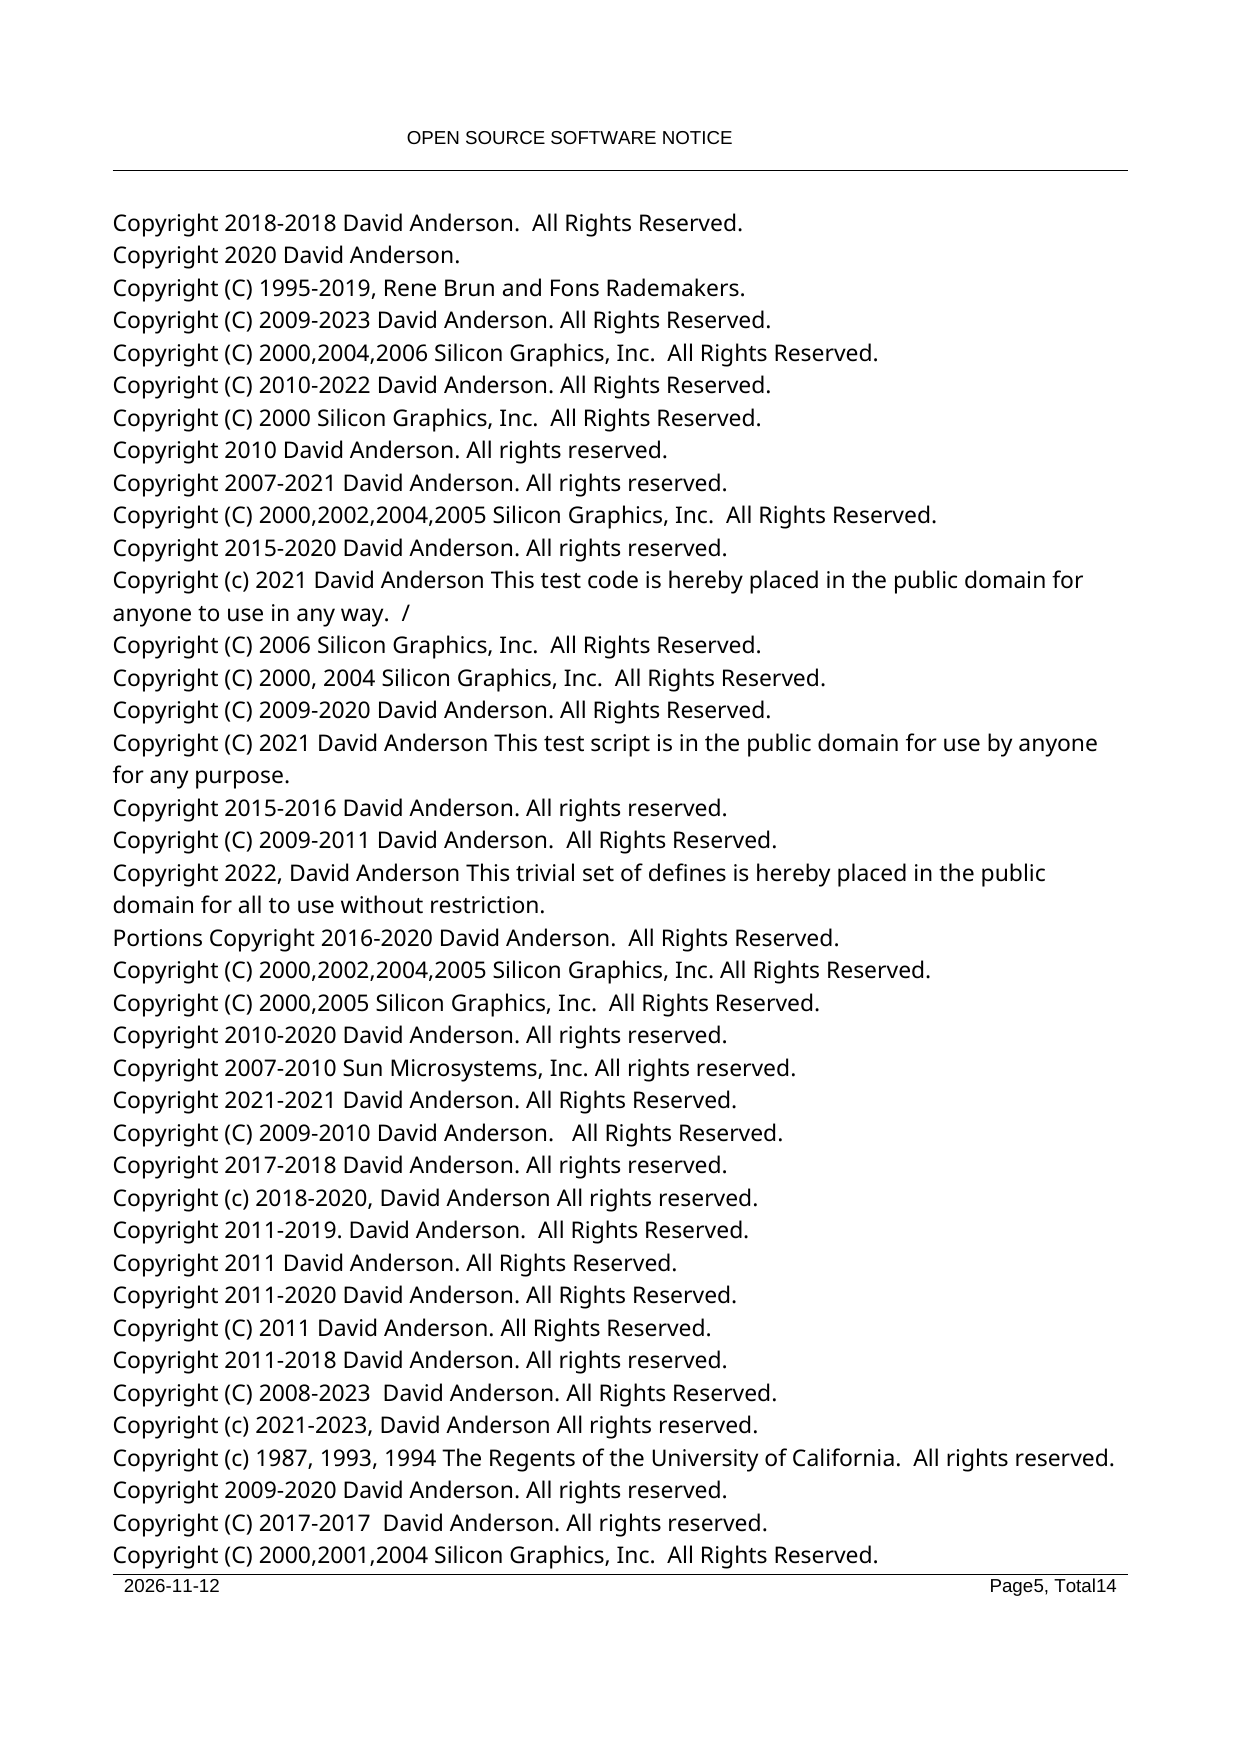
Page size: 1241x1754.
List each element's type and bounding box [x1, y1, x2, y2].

text [112, 206, 1128, 1571]
